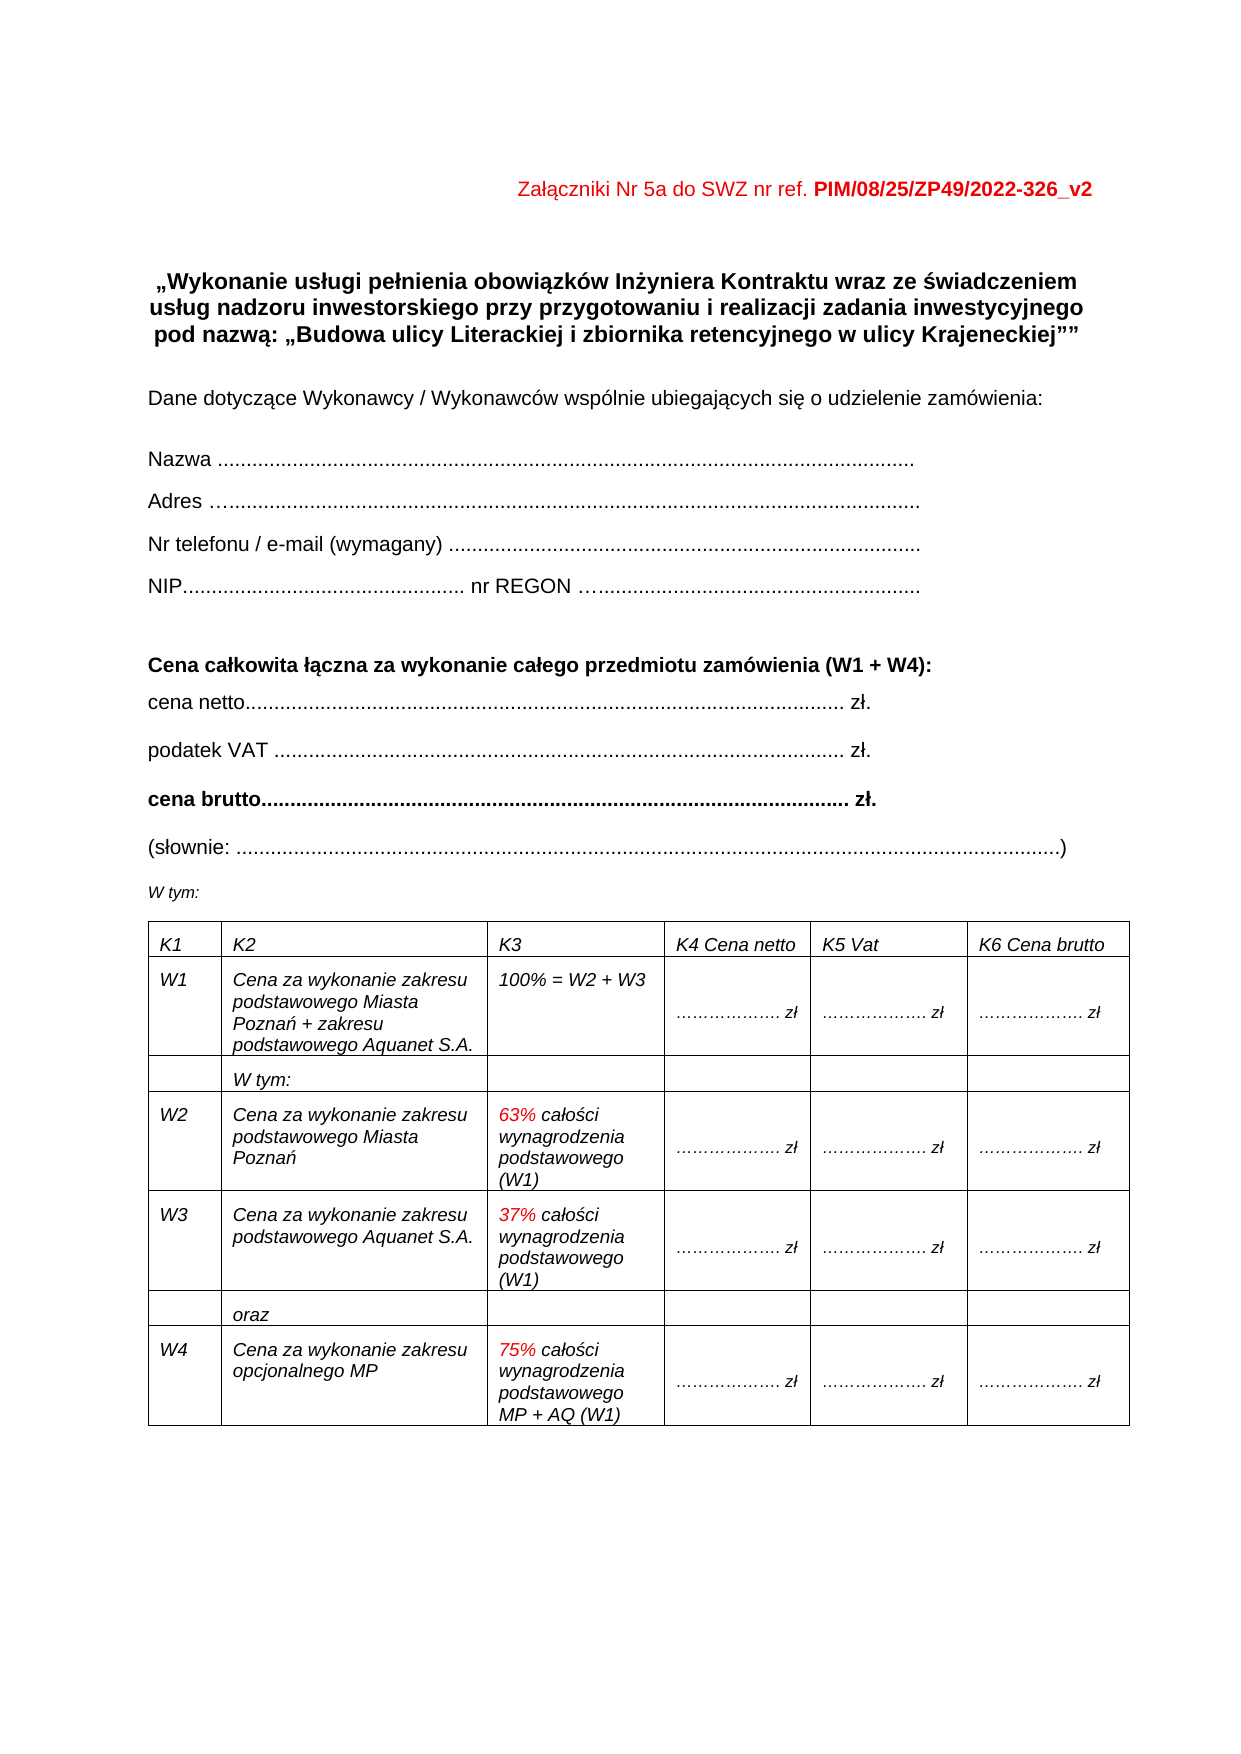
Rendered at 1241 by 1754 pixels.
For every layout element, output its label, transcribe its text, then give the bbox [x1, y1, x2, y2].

table_cell [149, 1291, 221, 1325]
table_cell Cena za wykonanie zakresu podstawowego Aquanet S.A. [222, 1191, 487, 1290]
table_cell ………………. zł [665, 1191, 810, 1290]
table_cell [968, 1291, 1129, 1325]
table_header K6 Cena brutto [968, 922, 1129, 956]
table_cell [149, 1056, 221, 1091]
table_cell Cena za wykonanie zakresu opcjonalnego MP [222, 1326, 487, 1425]
table_cell 75% całości wynagrodzenia podstawowego MP + AQ (W1) [488, 1326, 664, 1425]
text Dane dotyczące Wykonawcy / Wykonawców wspólnie ubiegających się o udzielenie zamówienia: [148, 386, 1093, 410]
text Nr telefonu / e-mail (wymagany) .................................................................................. [148, 532, 1093, 556]
table_cell ………………. zł [811, 957, 967, 1055]
text „Wykonanie usługi pełnienia obowiązków Inżyniera Kontraktu wraz ze świadczeniem usług nadzoru inwestorskiego przy przygotowaniu i realizacji zadania inwestycyjnego pod nazwą: „Budowa ulicy Literackiej i zbiornika retencyjnego w ulicy Krajeneckiej”” [148, 268, 1085, 347]
text cena brutto...................................................................................................... zł. [148, 786, 1093, 810]
table_cell ………………. zł [665, 1092, 810, 1190]
table_cell 63% całości wynagrodzenia podstawowego (W1) [488, 1092, 664, 1190]
table_cell 37% całości wynagrodzenia podstawowego (W1) [488, 1191, 664, 1290]
text podatek VAT ................................................................................................... zł. [148, 738, 1093, 762]
table_header K3 [488, 922, 664, 956]
table_cell ………………. zł [968, 1326, 1129, 1425]
table_cell Cena za wykonanie zakresu podstawowego Miasta Poznań + zakresu podstawowego Aquanet S.A. [222, 957, 487, 1055]
table_header K5 Vat [811, 922, 967, 956]
text cena netto........................................................................................................ zł. [148, 689, 1093, 713]
text W tym: [148, 883, 1093, 902]
table_cell ………………. zł [665, 957, 810, 1055]
table_cell Cena za wykonanie zakresu podstawowego Miasta Poznań [222, 1092, 487, 1190]
table_header K2 [222, 922, 487, 956]
table_header K4 Cena netto [665, 922, 810, 956]
table_cell ………………. zł [811, 1191, 967, 1290]
table_cell ………………. zł [665, 1326, 810, 1425]
table_cell oraz [222, 1291, 487, 1325]
table_cell [811, 1291, 967, 1325]
table_cell [488, 1291, 664, 1325]
table_cell [968, 1056, 1129, 1091]
text (słownie: ...............................................................................................................................................) [148, 835, 1093, 859]
table_cell ………………. zł [811, 1092, 967, 1190]
table_cell ………………. zł [968, 1092, 1129, 1190]
text Cena całkowita łączna za wykonanie całego przedmiotu zamówienia (W1 + W4): [148, 653, 1093, 677]
text NIP................................................. nr REGON …........................................................ [148, 574, 1093, 598]
table_cell W tym: [222, 1056, 487, 1091]
table_cell W4 [149, 1326, 221, 1425]
table_cell 100% = W2 + W3 [488, 957, 664, 1055]
table_cell W1 [149, 957, 221, 1055]
table_cell [488, 1056, 664, 1091]
text Załączniki Nr 5a do SWZ nr ref. PIM/08/25/ZP49/2022-326_v2 [148, 177, 1093, 201]
table_cell ………………. zł [811, 1326, 967, 1425]
table_cell ………………. zł [968, 957, 1129, 1055]
table_cell [811, 1056, 967, 1091]
text Adres …........................................................................................................................ [148, 489, 1093, 513]
table_cell ………………. zł [968, 1191, 1129, 1290]
table_cell [665, 1056, 810, 1091]
table_cell [665, 1291, 810, 1325]
table_cell W3 [149, 1191, 221, 1290]
table_header K1 [149, 922, 221, 956]
text Nazwa ......................................................................................................................... [148, 447, 1093, 471]
table_cell W2 [149, 1092, 221, 1190]
